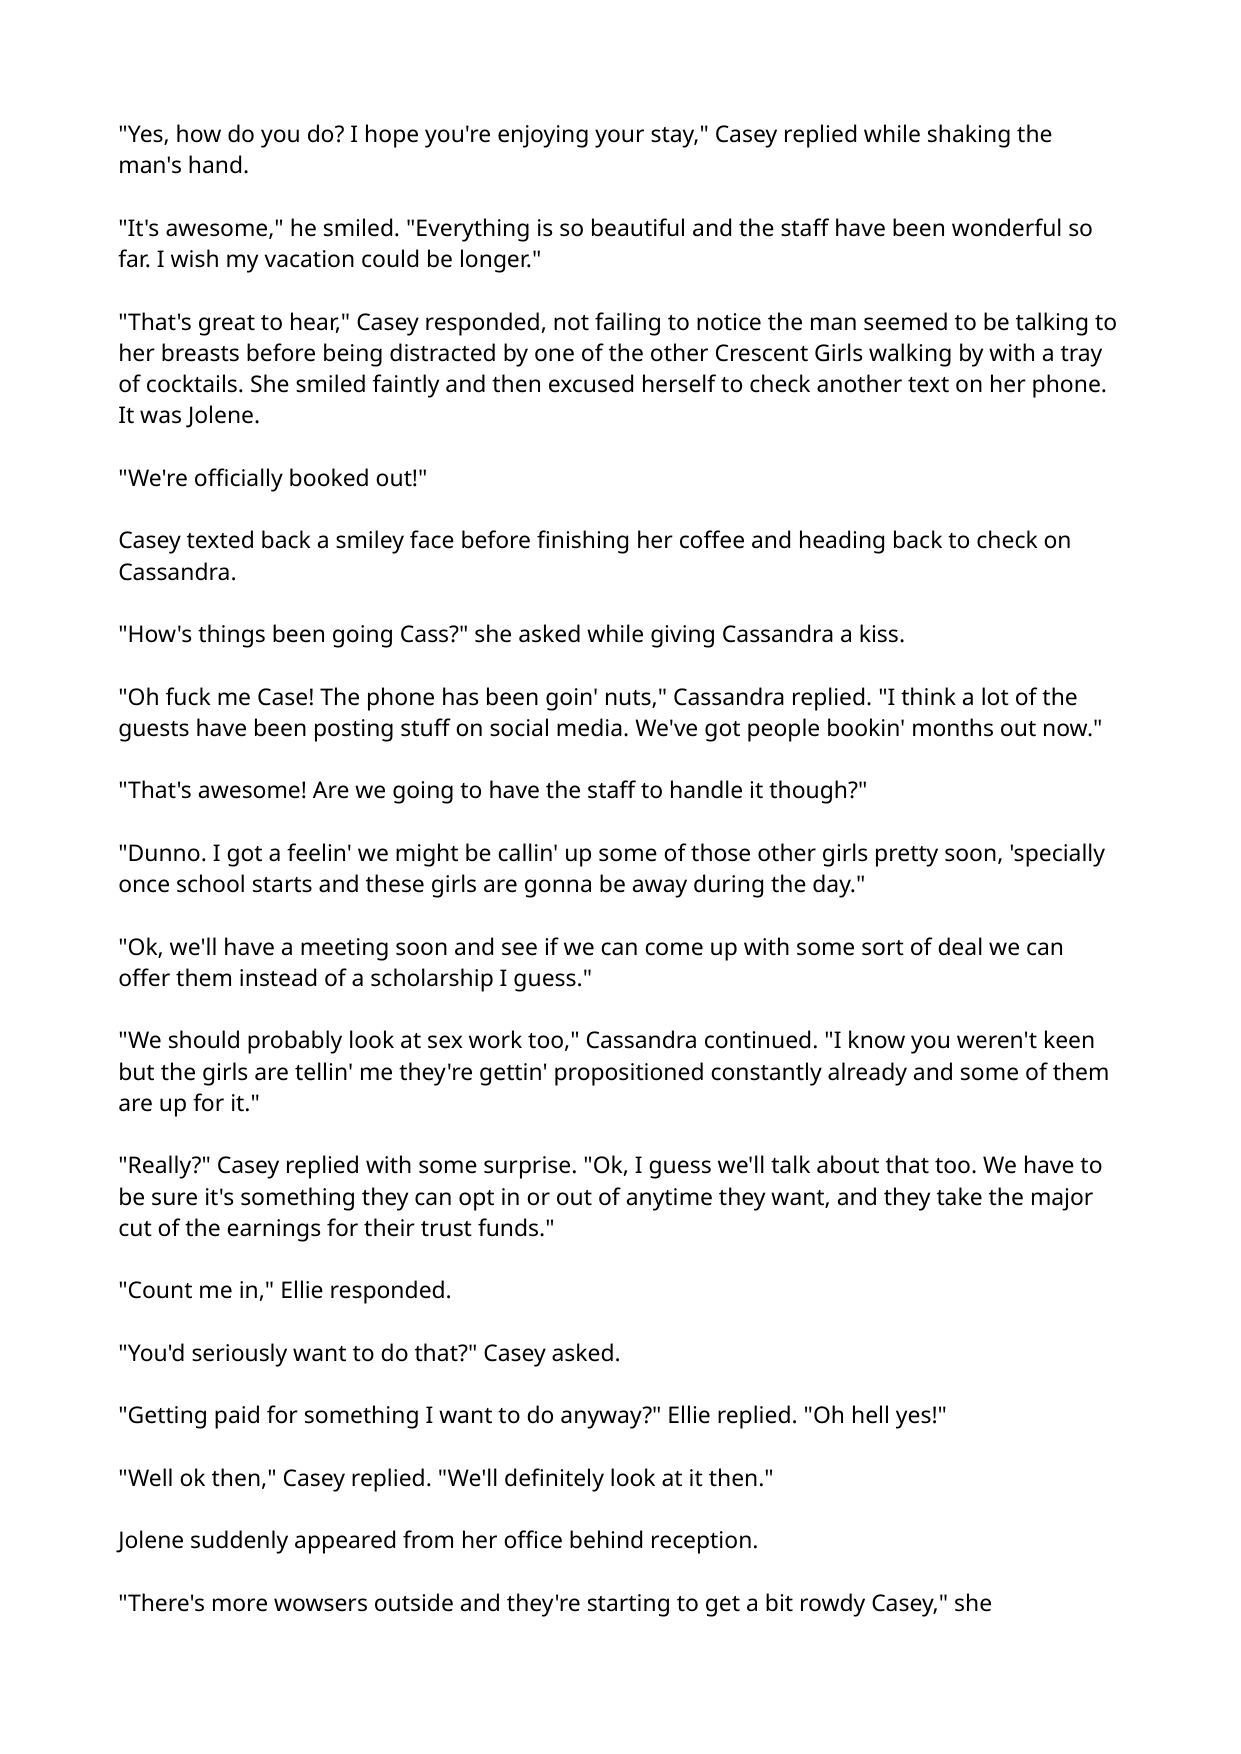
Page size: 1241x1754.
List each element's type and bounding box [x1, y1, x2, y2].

text [118, 118, 1122, 1618]
